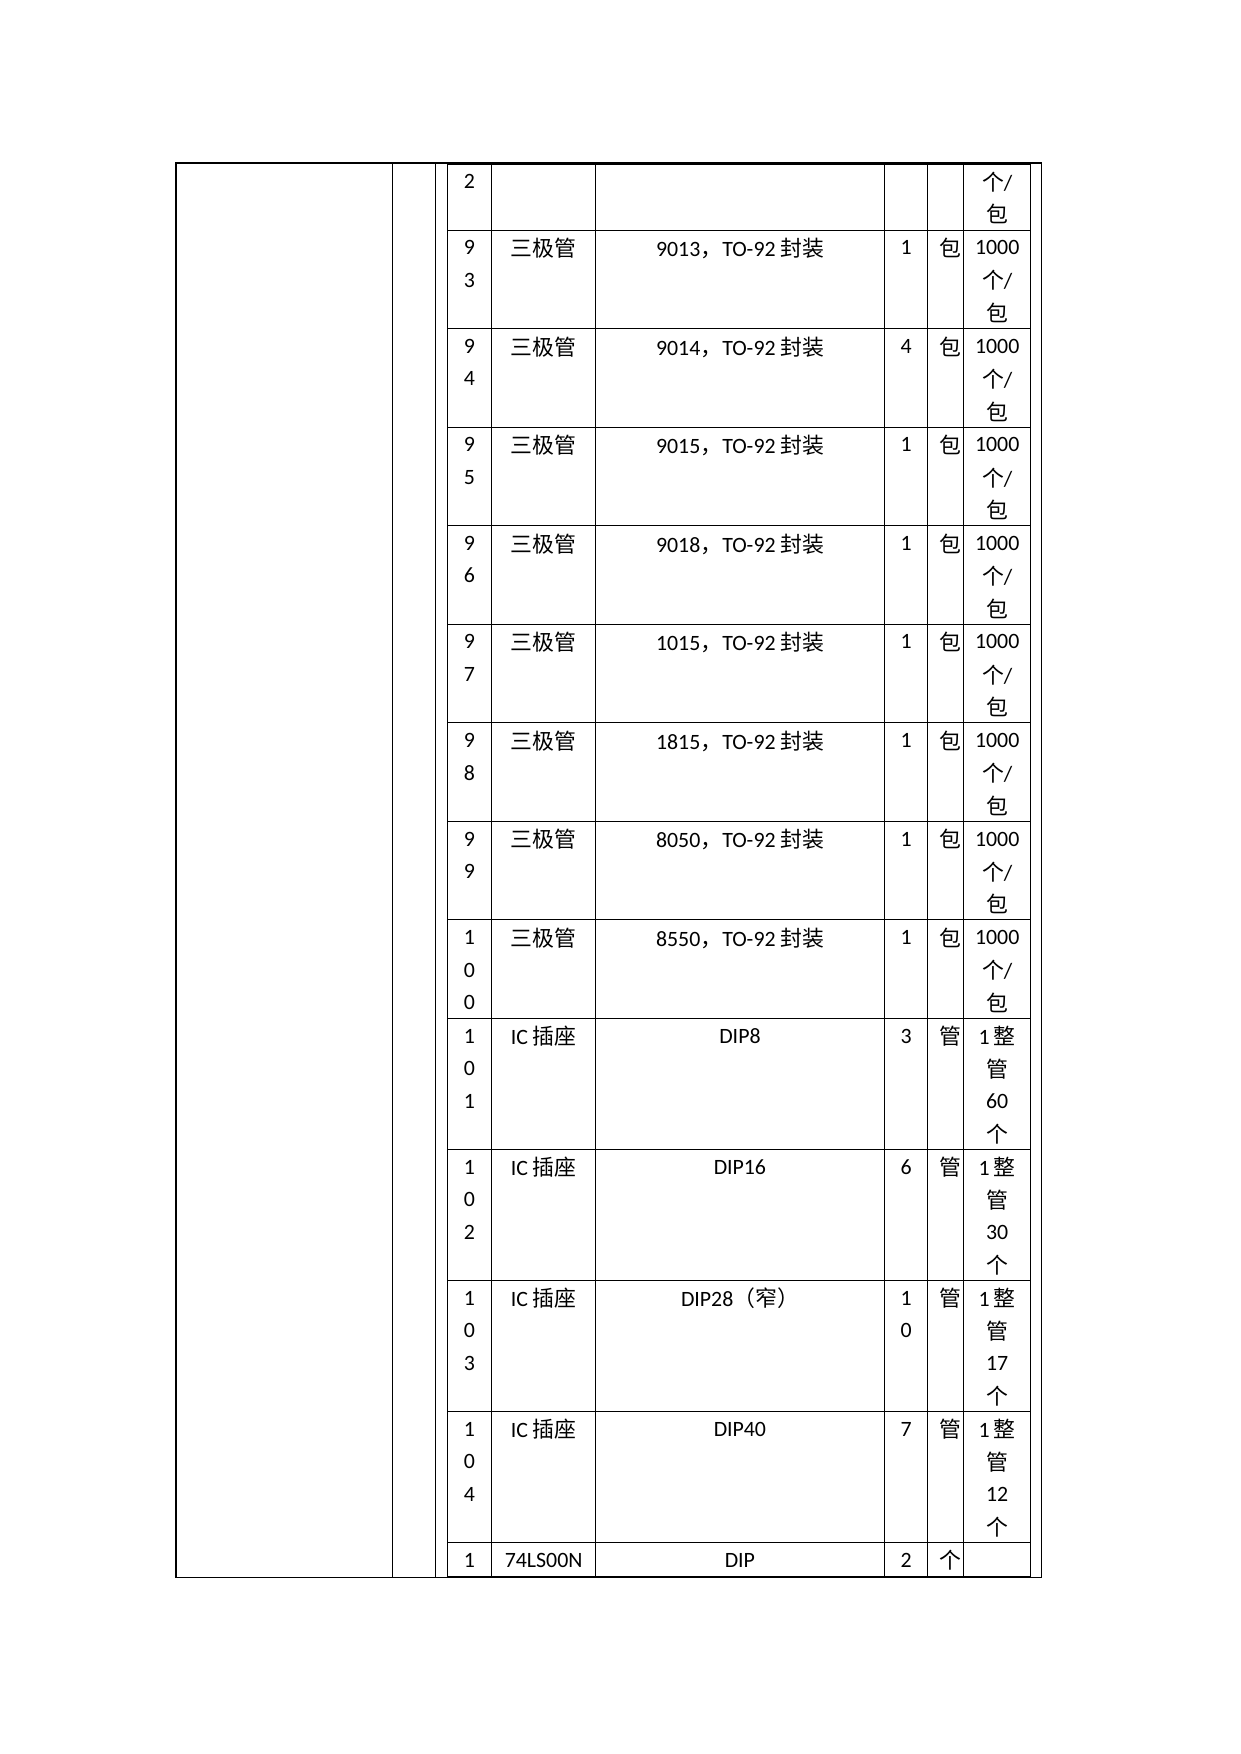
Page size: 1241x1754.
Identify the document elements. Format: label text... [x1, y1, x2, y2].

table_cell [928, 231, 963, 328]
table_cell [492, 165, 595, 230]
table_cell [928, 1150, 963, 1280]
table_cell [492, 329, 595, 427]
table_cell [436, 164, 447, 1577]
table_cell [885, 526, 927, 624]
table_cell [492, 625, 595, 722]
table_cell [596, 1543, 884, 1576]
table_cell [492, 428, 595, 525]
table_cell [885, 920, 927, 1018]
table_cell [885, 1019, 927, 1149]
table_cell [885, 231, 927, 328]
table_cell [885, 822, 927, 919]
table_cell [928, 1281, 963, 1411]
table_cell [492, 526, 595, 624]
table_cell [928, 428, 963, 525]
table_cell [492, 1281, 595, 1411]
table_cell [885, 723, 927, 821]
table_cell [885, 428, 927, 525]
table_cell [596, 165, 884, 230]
table_cell [177, 164, 392, 1577]
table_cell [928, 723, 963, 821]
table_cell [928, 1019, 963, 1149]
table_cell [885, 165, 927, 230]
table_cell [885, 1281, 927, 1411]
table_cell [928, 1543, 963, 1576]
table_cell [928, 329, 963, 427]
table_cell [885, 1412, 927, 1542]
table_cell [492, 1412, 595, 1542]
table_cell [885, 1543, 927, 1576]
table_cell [596, 231, 884, 328]
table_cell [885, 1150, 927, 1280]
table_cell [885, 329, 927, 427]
table_cell 2 [393, 164, 435, 1577]
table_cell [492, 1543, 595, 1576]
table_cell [596, 1412, 884, 1542]
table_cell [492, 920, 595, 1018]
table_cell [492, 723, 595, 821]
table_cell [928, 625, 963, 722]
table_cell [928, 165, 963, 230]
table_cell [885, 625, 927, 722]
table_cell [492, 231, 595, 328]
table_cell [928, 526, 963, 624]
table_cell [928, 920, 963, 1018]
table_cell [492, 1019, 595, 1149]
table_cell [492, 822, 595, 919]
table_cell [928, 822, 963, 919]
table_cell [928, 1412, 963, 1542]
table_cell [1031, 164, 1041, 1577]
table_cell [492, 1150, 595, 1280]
